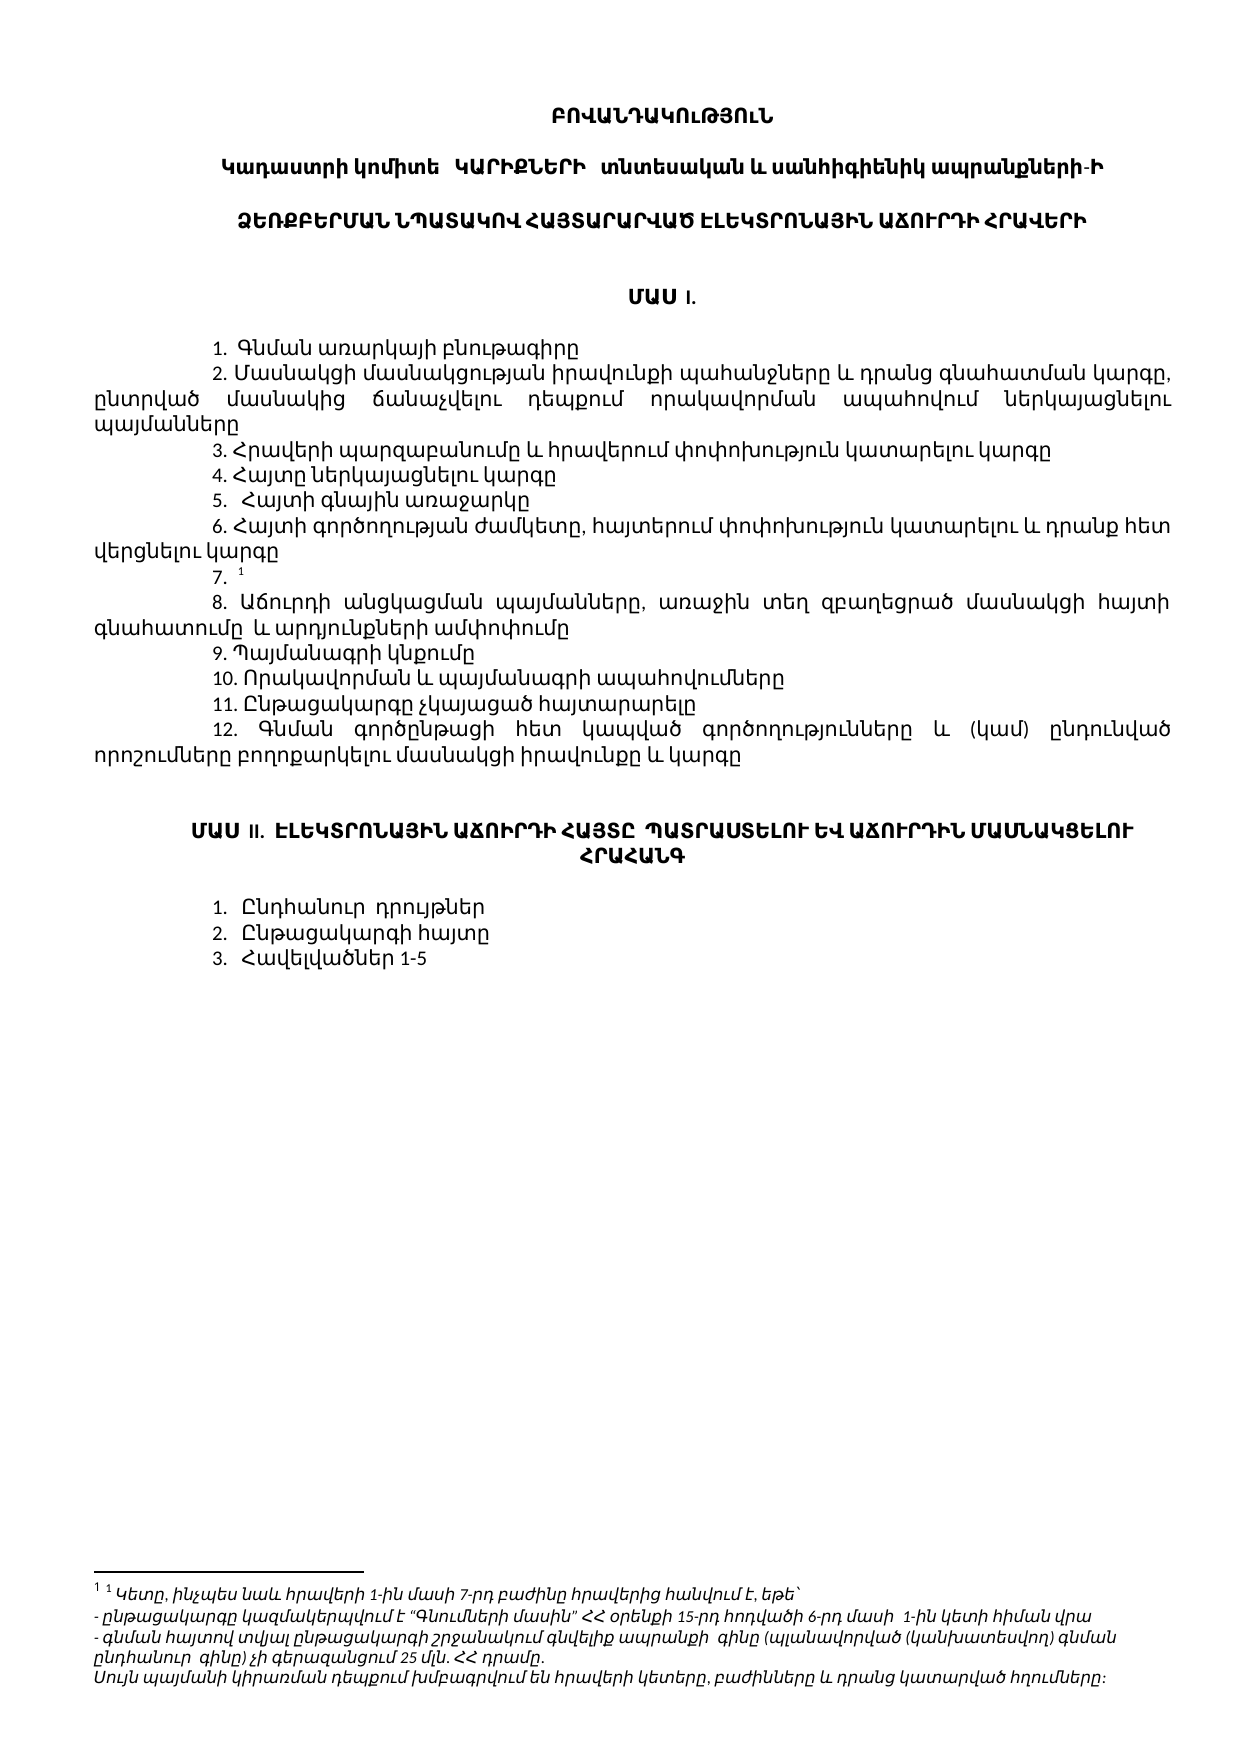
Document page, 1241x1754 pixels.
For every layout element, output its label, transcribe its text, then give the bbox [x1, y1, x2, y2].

text 4. Հայտը ներկայացնելու կարգը [94, 462, 1171, 488]
text 8. Աճուրդի անցկացման պայմանները, առաջին տեղ զբաղեցրած մասնակցի հայտի գնահատումը և արդյունքների ամփոփումը [94, 589, 1171, 640]
text ԲՈՎԱՆԴԱԿՈւԹՅՈւՆ [94, 103, 1171, 128]
text 2. Ընթացակարգի հայտը [94, 920, 1171, 945]
text 12. Գնման գործընթացի հետ կապված գործողությունները և (կամ) ընդունված որոշումները բողոքարկելու մասնակցի իրավունքը և կարգը [94, 716, 1171, 767]
text 10. Որակավորման և պայմանագրի ապահովումները [94, 666, 1171, 691]
text 3. Հրավերի պարզաբանումը և հրավերում փոփոխություն կատարելու կարգը [94, 437, 1171, 462]
text ՄԱՍ I. [94, 284, 1171, 310]
text 1. Գնման առարկայի բնութագիրը [94, 335, 1171, 361]
text 6. Հայտի գործողության ժամկետը, հայտերում փոփոխություն կատարելու և դրանք հետ վերցնելու կարգը [94, 513, 1171, 564]
text 2. Մասնակցի մասնակցության իրավունքի պահանջները և դրանց գնահատման կարգը, ընտրված մասնակից ճանաչվելու դեպքում որակավորման ապահովում ներկայացնելու պայմանները [94, 361, 1171, 437]
text 7. 1 [94, 564, 1171, 589]
text 11. Ընթացակարգը չկայացած հայտարարելը [94, 691, 1171, 716]
text 1. Ընդհանուր դրույթներ [94, 894, 1171, 920]
text 3. Հավելվածներ 1-5 [94, 945, 1171, 971]
text 9. Պայմանագրի կնքումը [94, 640, 1171, 666]
text 5. Հայտի գնային առաջարկը [94, 488, 1171, 513]
text ՁԵՌՔԲԵՐՄԱՆ ՆՊԱՏԱԿՈՎ ՀԱՅՏԱՐԱՐՎԱԾ ԷԼԵԿՏՐՈՆԱՅԻՆ ԱՃՈՒՐԴԻ ՀՐԱՎԵՐԻ [94, 208, 1171, 233]
text ՄԱՍ II. ԷԼԵԿՏՐՈՆԱՅԻՆ ԱՃՈԻՐԴԻ ՀԱՅՏԸ ՊԱՏՐԱՍՏԵԼՈՒ ԵՎ ԱՃՈՒՐԴԻՆ ՄԱՍՆԱԿՑԵԼՈՒ ՀՐԱՀԱՆԳ [94, 818, 1171, 869]
text Կադաստրի կոմիտե ԿԱՐԻՔՆԵՐԻ տնտեսական և սանհիգիենիկ ապրանքների-Ի [94, 154, 1171, 179]
